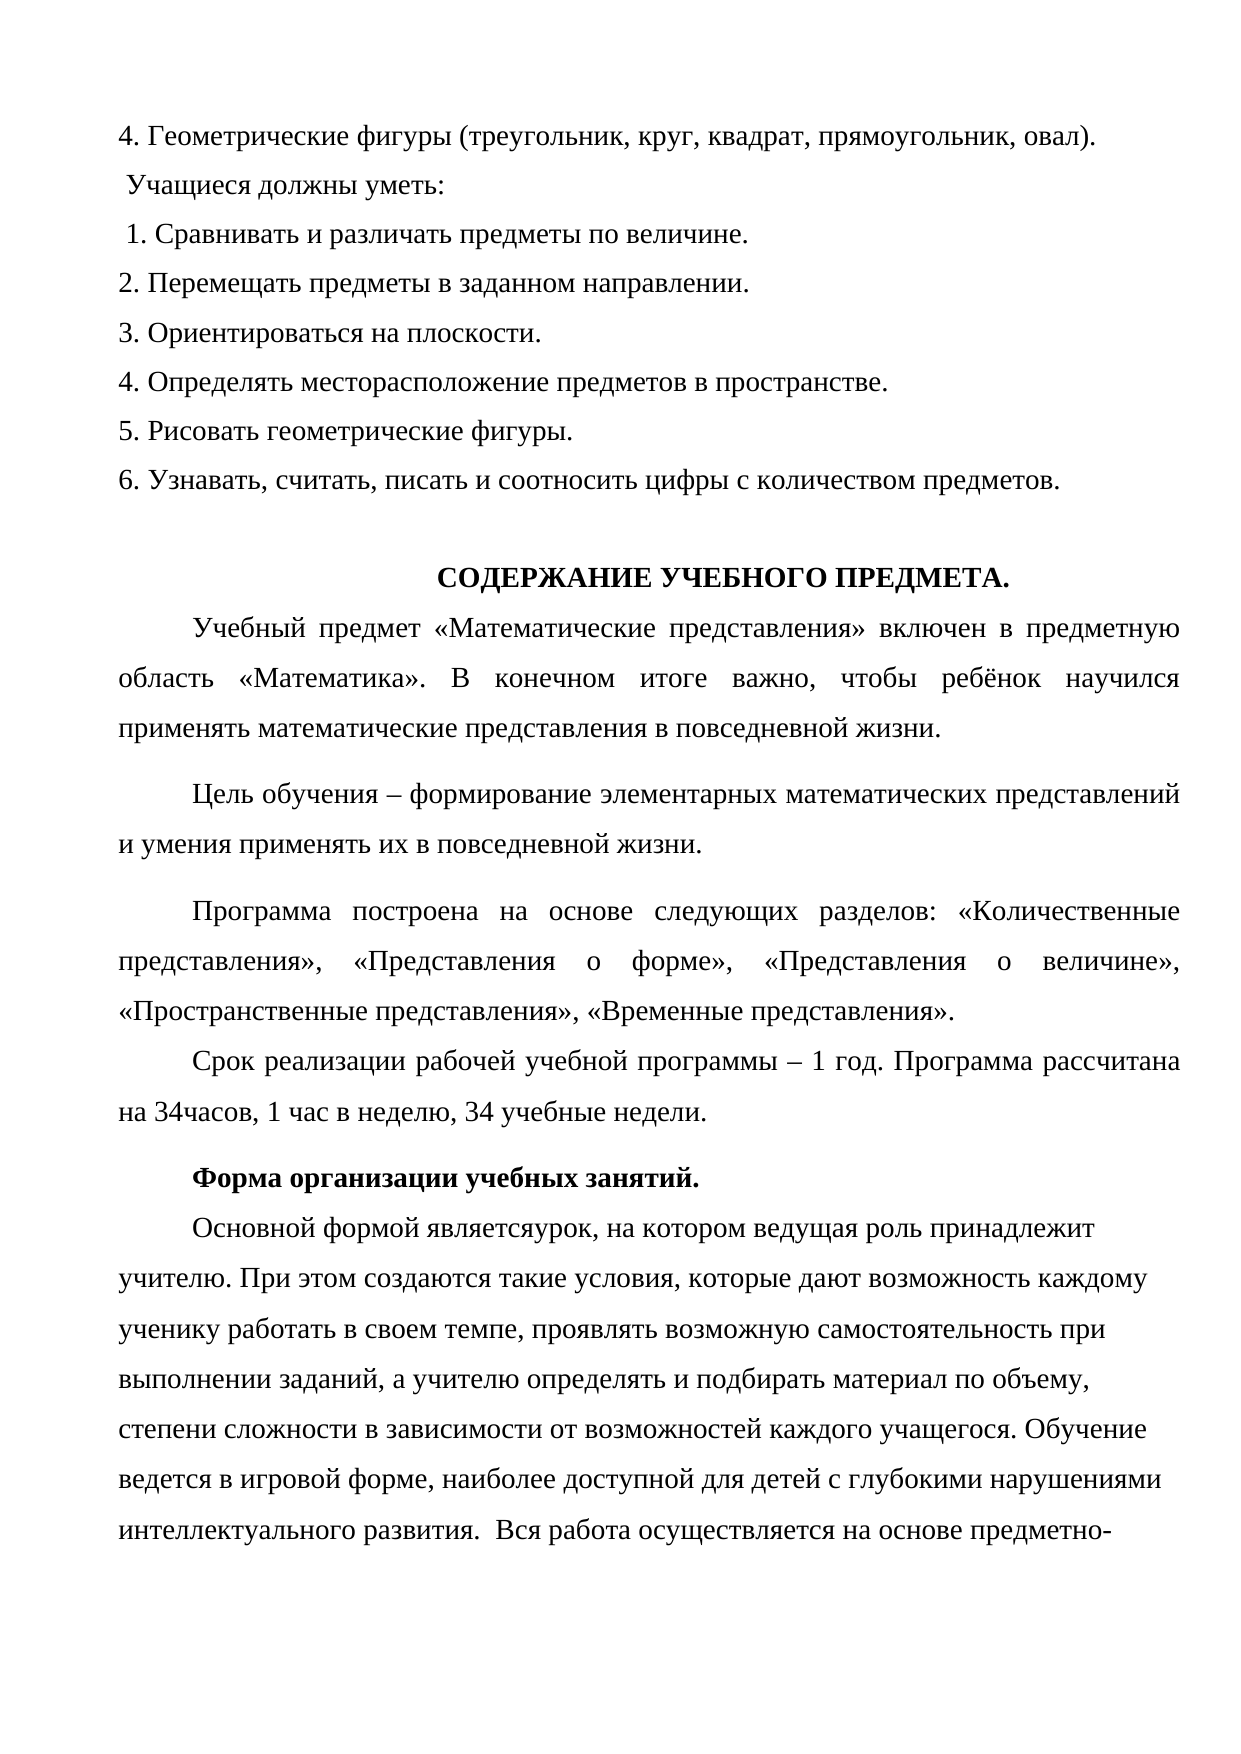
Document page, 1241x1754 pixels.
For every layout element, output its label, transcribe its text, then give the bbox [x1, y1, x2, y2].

text 2. Перемещать предметы в заданном направлении. [118, 266, 1181, 299]
text 6. Узнавать, считать, писать и соотносить цифры с количеством предметов. [118, 462, 1181, 496]
text 5. Рисовать геометрические фигуры. [118, 413, 1181, 447]
text 4. Геометрические фигуры (треугольник, круг, квадрат, прямоугольник, овал). [118, 118, 1181, 152]
text Учебный предмет «Математические представления» включен в предметную область «Математика». В конечном итоге важно, чтобы ребёнок научился применять математические представления в повседневной жизни. [118, 610, 1181, 744]
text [118, 1210, 1181, 1546]
text 3. Ориентироваться на плоскости. [118, 315, 1181, 348]
text СОДЕРЖАНИЕ УЧЕБНОГО ПРЕДМЕТА. [266, 561, 1181, 594]
text Программа построена на основе следующих разделов: «Количественные представления», «Представления о форме», «Представления о величине», «Пространственные представления», «Временные представления». [118, 893, 1181, 1027]
text Цель обучения – формирование элементарных математических представлений и умения применять их в повседневной жизни. [118, 776, 1181, 860]
text Срок реализации рабочей учебной программы – 1 год. Программа рассчитана на 34часов, 1 час в неделю, 34 учебные недели. [118, 1043, 1181, 1127]
text 1. Сравнивать и различать предметы по величине. [118, 216, 1181, 250]
text Форма организации учебных занятий. [118, 1160, 1181, 1193]
text Учащиеся должны уметь: [118, 167, 1181, 201]
text 4. Определять месторасположение предметов в пространстве. [118, 364, 1181, 397]
